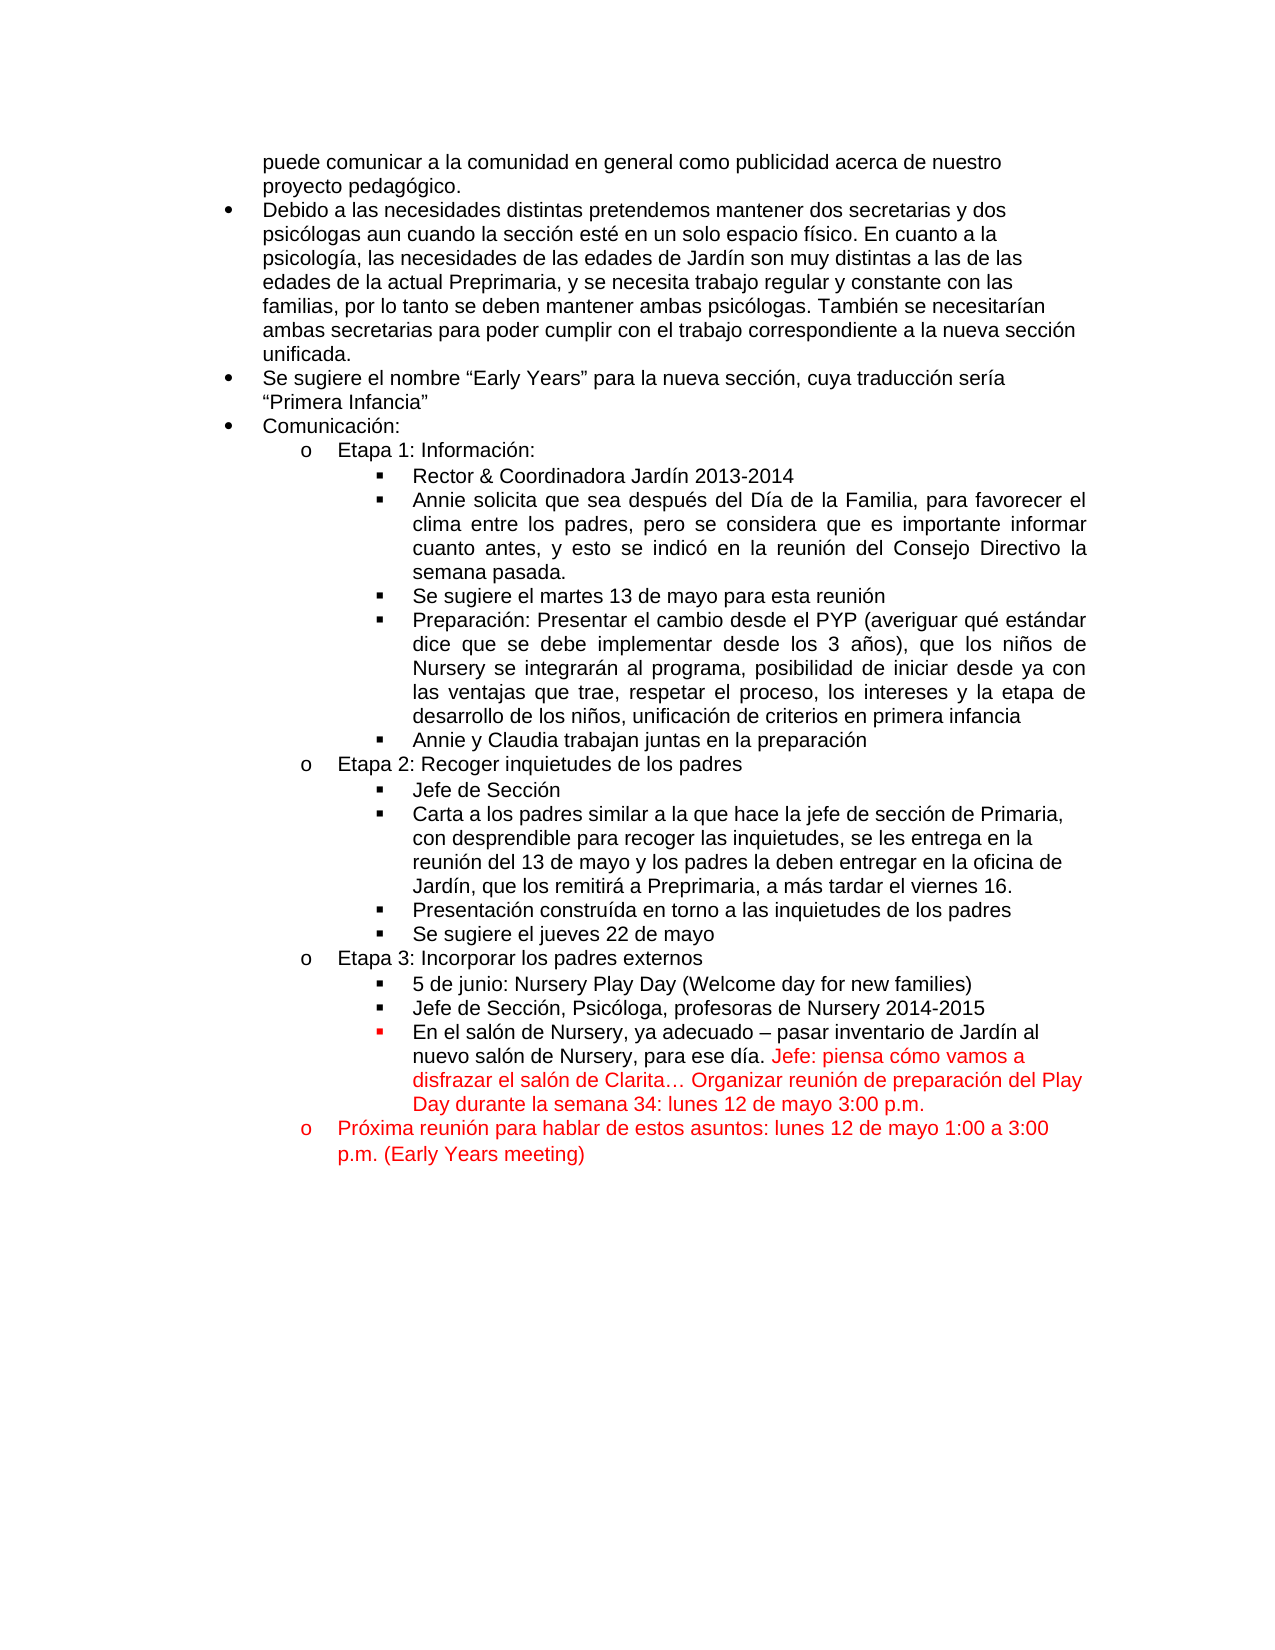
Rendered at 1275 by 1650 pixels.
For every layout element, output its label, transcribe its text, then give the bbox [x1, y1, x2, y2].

list Debido a las necesidades distintas pretendemos mantener dos secretarias y dos psicólogas aun cuando la sección esté en un solo espacio físico. En cuanto a la psicología, las necesidades de las edades de Jardín son muy distintas a las de las edades de la actual Preprimaria, y se necesita trabajo regular y constante con las familias, por lo tanto se deben mantener ambas psicólogas. También se necesitarían ambas secretarias para poder cumplir con el trabajo correspondiente a la nueva sección unificada. [225, 198, 1087, 366]
list Annie solicita que sea después del Día de la Familia, para favorecer el clima entre los padres, pero se considera que es importante informar cuanto antes, y esto se indicó en la reunión del Consejo Directivo la semana pasada. [375, 488, 1087, 584]
list Rector & Coordinadora Jardín 2013-2014 [375, 464, 1087, 488]
list Etapa 2: Recoger inquietudes de los padres [300, 752, 1087, 777]
list Comunicación: [225, 414, 1087, 438]
list Annie y Claudia trabajan juntas en la preparación [375, 728, 1087, 752]
list Se sugiere el nombre “Early Years” para la nueva sección, cuya traducción sería “Primera Infancia” [225, 366, 1087, 414]
list Etapa 1: Información: [300, 438, 1087, 464]
list Jefe de Sección, Psicóloga, profesoras de Nursery 2014-2015 [375, 996, 1087, 1019]
list Etapa 3: Incorporar los padres externos [300, 946, 1087, 971]
list Próxima reunión para hablar de estos asuntos: lunes 12 de mayo 1:00 a 3:00 p.m. (Early Years meeting) [300, 1116, 1087, 1165]
list En el salón de Nursery, ya adecuado – pasar inventario de Jardín al nuevo salón de Nursery, para ese día. Jefe: piensa cómo vamos a disfrazar el salón de Clarita… Organizar reunión de preparación del Play Day durante la semana 34: lunes 12 de mayo 3:00 p.m. [375, 1019, 1087, 1116]
list 5 de junio: Nursery Play Day (Welcome day for new families) [375, 971, 1087, 996]
list Jefe de Sección [375, 777, 1087, 802]
list Presentación construída en torno a las inquietudes de los padres [375, 897, 1087, 922]
list Se sugiere el jueves 22 de mayo [375, 922, 1087, 946]
list Se sugiere el martes 13 de mayo para esta reunión [375, 584, 1087, 608]
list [225, 150, 1087, 198]
list Carta a los padres similar a la que hace la jefe de sección de Primaria, con desprendible para recoger las inquietudes, se les entrega en la reunión del 13 de mayo y los padres la deben entregar en la oficina de Jardín, que los remitirá a Preprimaria, a más tardar el viernes 16. [375, 802, 1087, 897]
list Preparación: Presentar el cambio desde el PYP (averiguar qué estándar dice que se debe implementar desde los 3 años), que los niños de Nursery se integrarán al programa, posibilidad de iniciar desde ya con las ventajas que trae, respetar el proceso, los intereses y la etapa de desarrollo de los niños, unificación de criterios en primera infancia [375, 608, 1087, 728]
